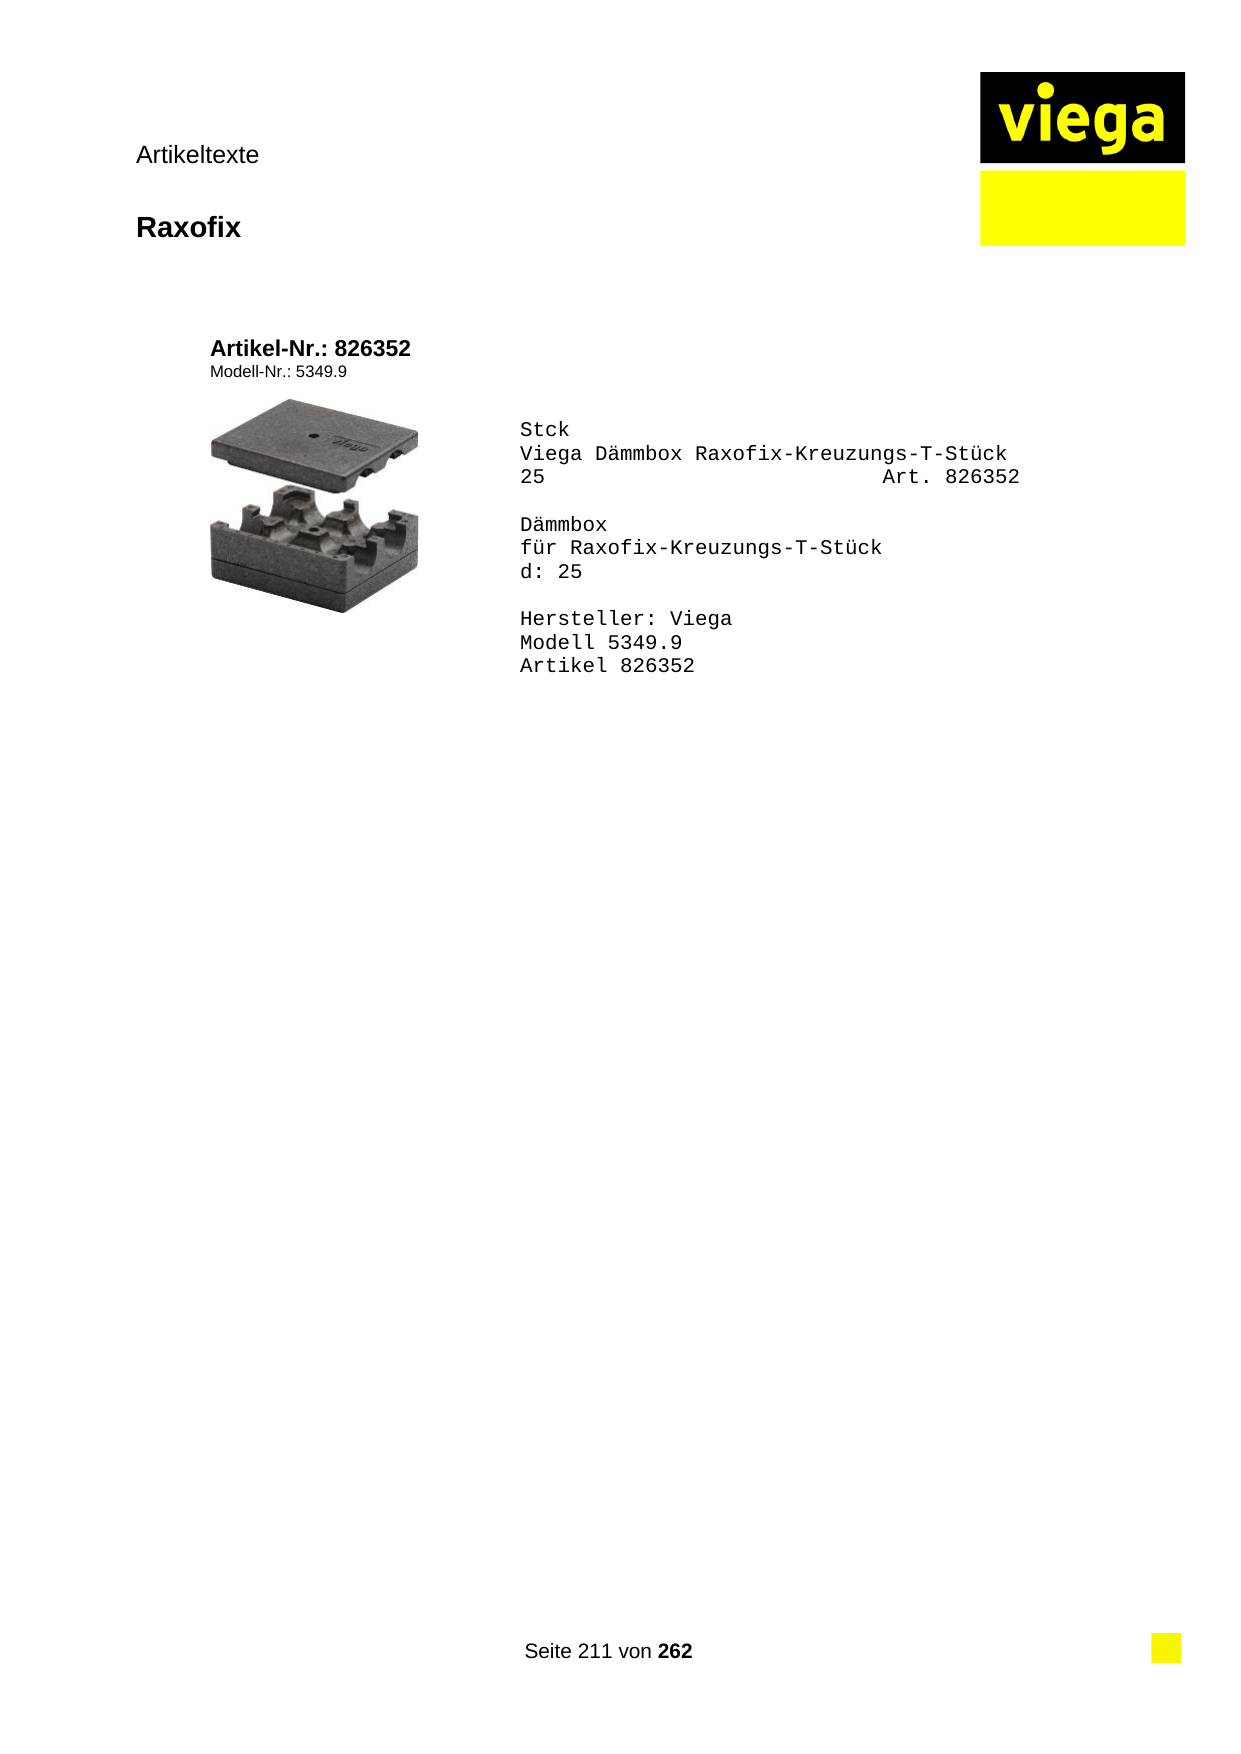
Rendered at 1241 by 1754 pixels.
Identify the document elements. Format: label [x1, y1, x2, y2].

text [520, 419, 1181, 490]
picture [210, 399, 419, 613]
picture [980, 72, 1186, 246]
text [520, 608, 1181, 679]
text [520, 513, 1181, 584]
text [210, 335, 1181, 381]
picture [1151, 1633, 1182, 1663]
